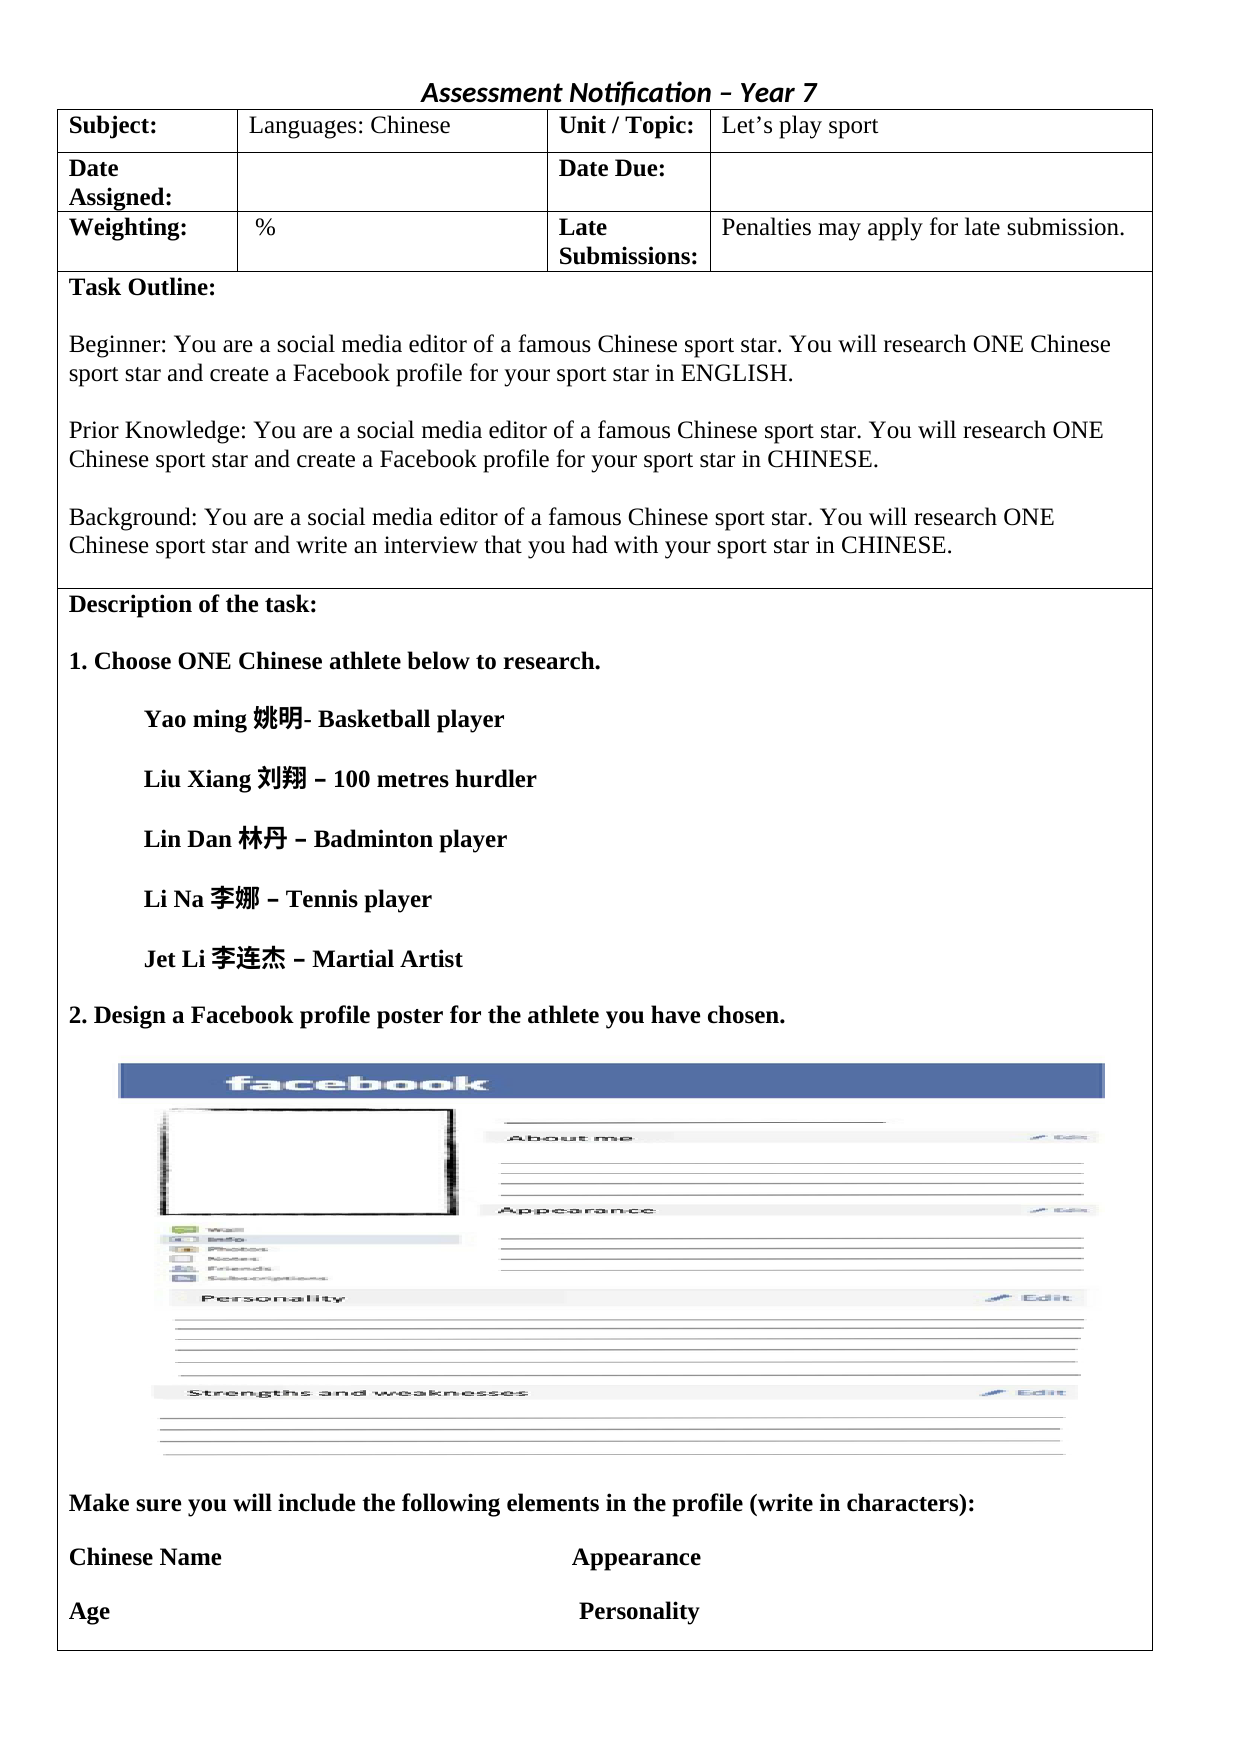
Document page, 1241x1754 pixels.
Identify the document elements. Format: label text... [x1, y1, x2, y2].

picture [68, 1054, 1123, 1464]
table_header Unit / Topic: [548, 110, 710, 152]
table_cell % [238, 212, 547, 271]
table_header Subject: [58, 110, 237, 152]
table_cell [711, 153, 1152, 211]
table_cell Penalties may apply for late submission. [711, 212, 1152, 271]
table_header Languages: Chinese [238, 110, 547, 152]
table_cell Late Submissions: [548, 212, 710, 271]
table_cell [238, 153, 547, 211]
table_cell Date Due: [548, 153, 710, 211]
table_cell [58, 589, 1152, 1649]
table_header Let’s play sport [711, 110, 1152, 152]
table_cell Weighting: [58, 212, 237, 271]
table_cell Task Outline: Beginner: You are a social media editor of a famous Chinese sport star. You will research ONE Chinese sport star and create a Facebook profile for your sport star in ENGLISH. Prior Knowledge: You are a social media editor of a famous Chinese sport star. You will research ONE Chinese sport star and create a Facebook profile for your sport star in CHINESE. Background: You are a social media editor of a famous Chinese sport star. You will research ONE Chinese sport star and write an interview that you had with your sport star in CHINESE. [58, 272, 1152, 588]
table_cell Date Assigned: [58, 153, 237, 211]
